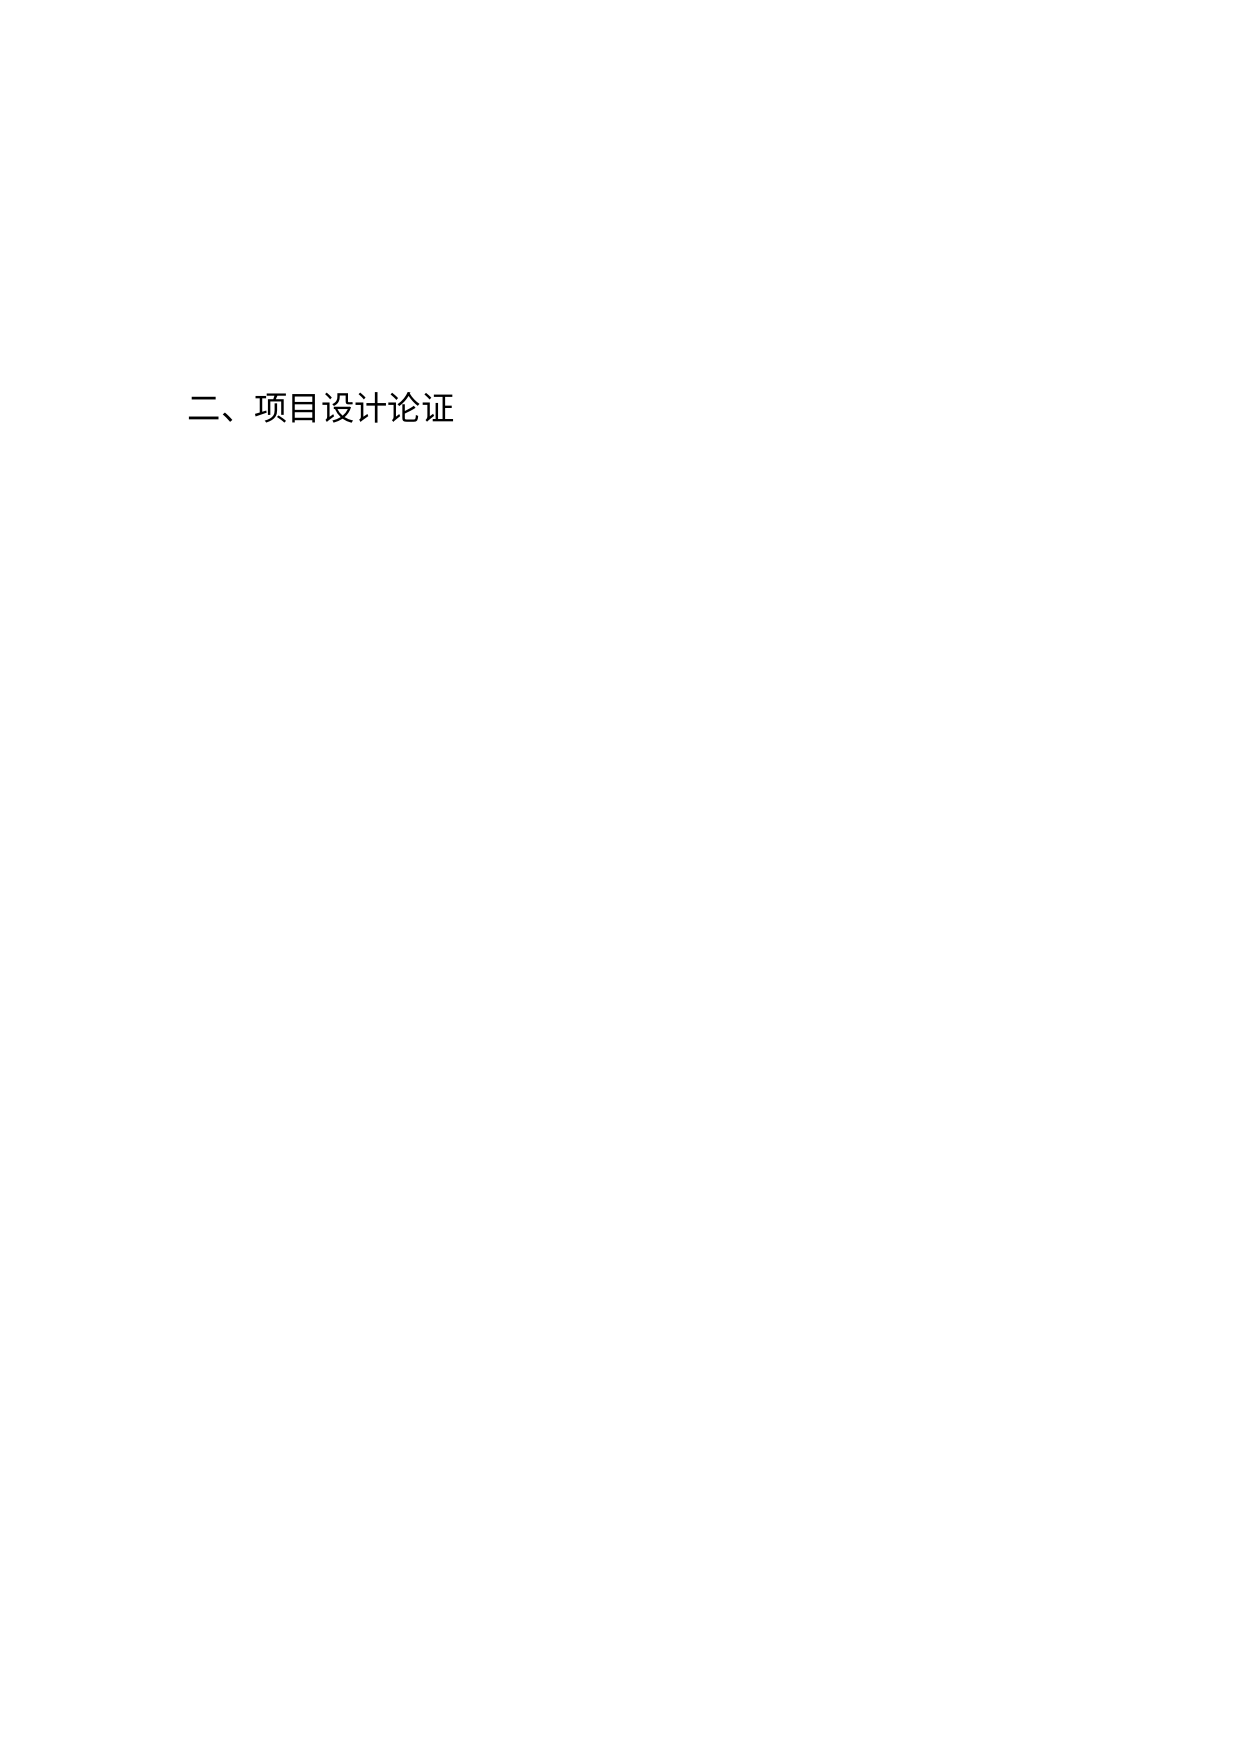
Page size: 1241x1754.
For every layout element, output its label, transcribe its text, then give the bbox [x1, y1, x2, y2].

text 二、项目设计论证 [187, 373, 1053, 438]
